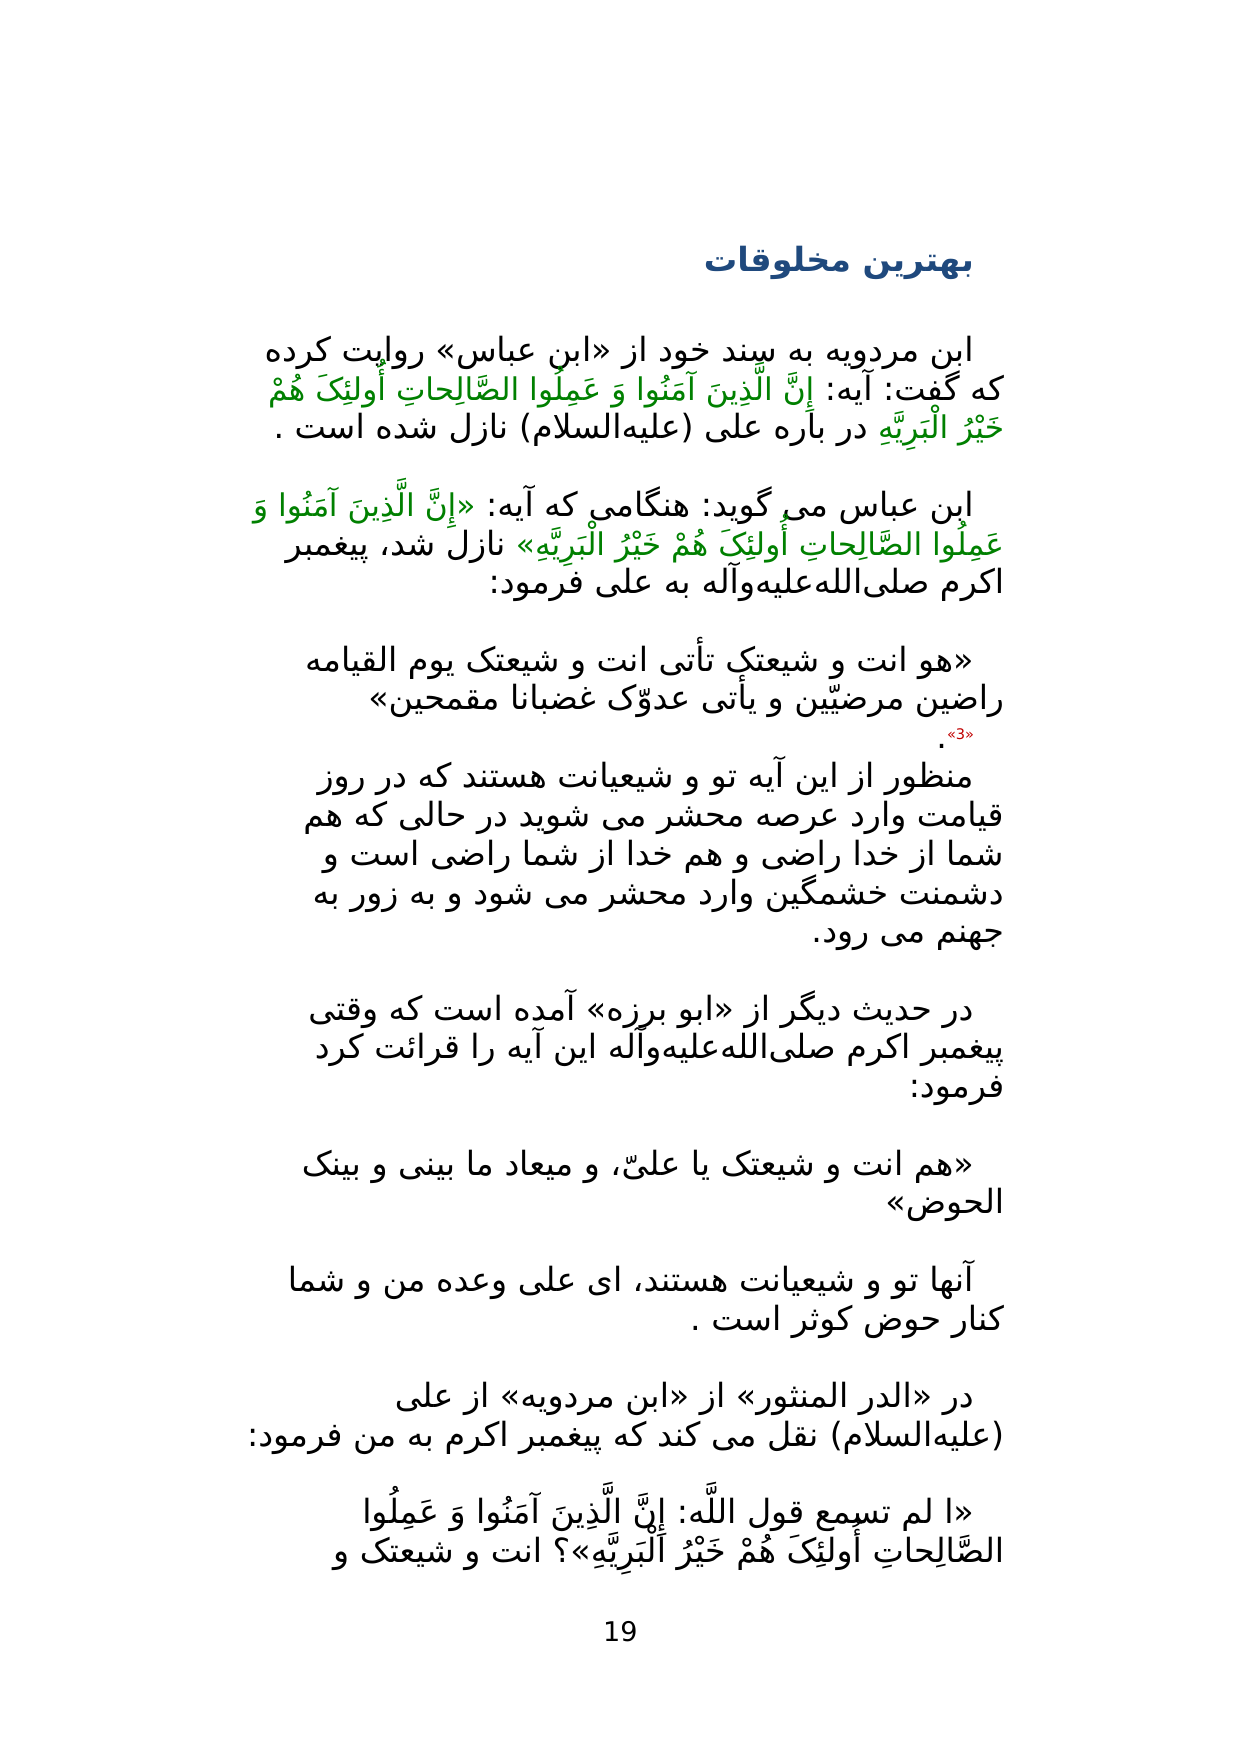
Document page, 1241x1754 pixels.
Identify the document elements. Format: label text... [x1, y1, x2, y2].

subtitle بهترین مخلوقات [236, 241, 1004, 279]
text ابن عباس می گوید: هنگامی که آیه: «إِنَّ الَّذِینَ آمَنُوا وَ عَمِلُوا الصَّالِحاتِ أُولئِکَ هُمْ خَیْرُ الْبَرِیَّهِ» نازل شد، پیغمبر اکرم صلى‌الله‌عليه‌وآله به علی فرمود: [236, 485, 1004, 602]
text «هو انت و شیعتک تأتی انت و شیعتک یوم القیامه راضین مرضیّین و یأتی عدوّک غضبانا مقمحین» [236, 640, 1004, 718]
text ابن مردویه به سند خود از «ابن عباس» روایت کرده که گفت: آیه: إِنَّ الَّذِینَ آمَنُوا وَ عَمِلُوا الصَّالِحاتِ أُولئِکَ هُمْ خَیْرُ الْبَرِیَّهِ در باره علی (عليه‌السلام) نازل شده است . [236, 330, 1004, 447]
text منظور از این آیه تو و شیعیانت هستند که در روز قیامت وارد عرصه محشر می شوید در حالی که هم شما از خدا راضی و هم خدا از شما راضی است و دشمنت خشمگین وارد محشر می شود و به زور به جهنم می رود. [236, 757, 1004, 951]
text در حدیث دیگر از «ابو برزه» آمده است که وقتی پیغمبر اکرم صلى‌الله‌عليه‌وآله این آیه را قرائت کرد فرمود: [236, 989, 1004, 1106]
text «3». [236, 718, 1004, 757]
text آنها تو و شیعیانت هستند، ای علی وعده من و شما کنار حوض کوثر است . [236, 1260, 1004, 1338]
text «هم انت و شیعتک یا علیّ، و میعاد ما بینی و بینک الحوض» [236, 1144, 1004, 1222]
text در «الدر المنثور» از «ابن مردویه» از علی (عليه‌السلام) نقل می کند که پیغمبر اکرم به من فرمود: [236, 1376, 1004, 1454]
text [236, 1492, 1004, 1570]
